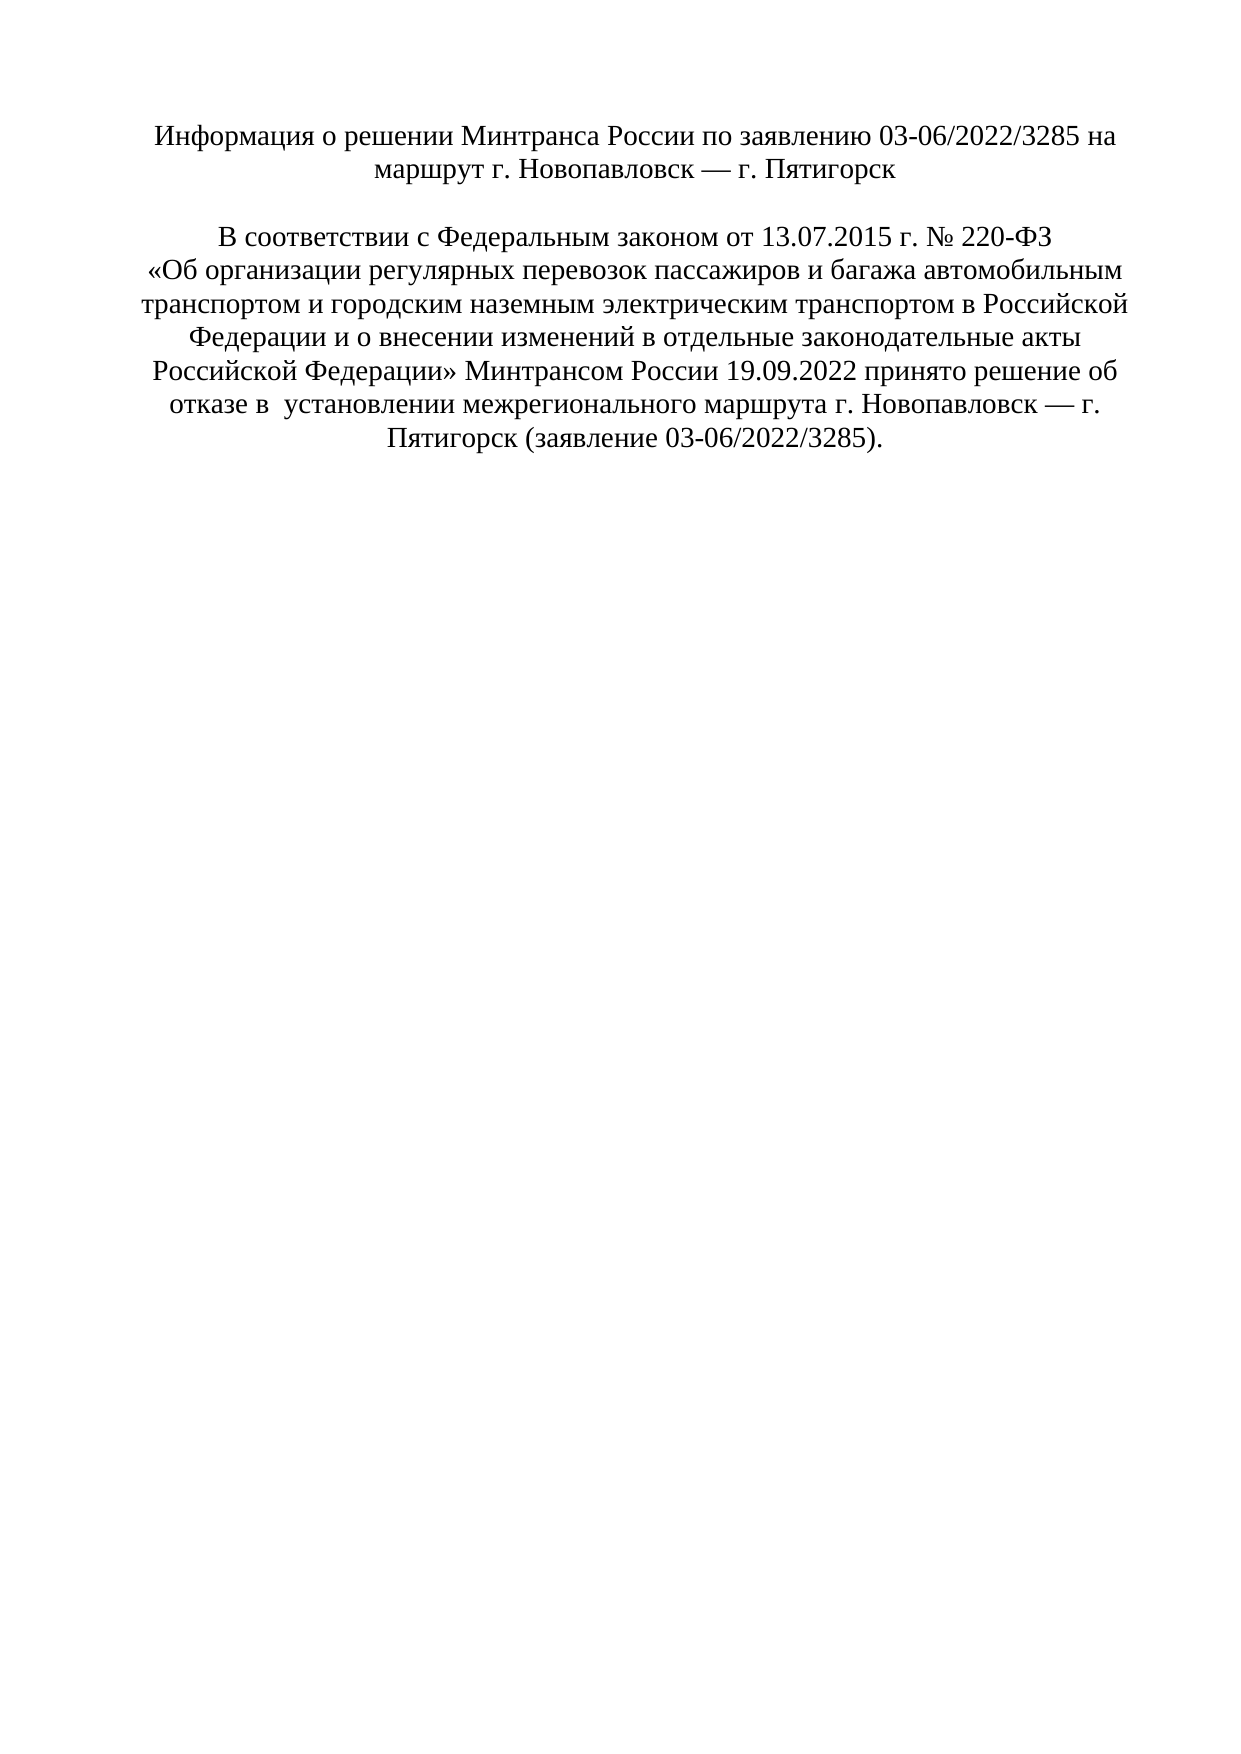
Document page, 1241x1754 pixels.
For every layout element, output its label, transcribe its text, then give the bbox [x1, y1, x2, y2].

text Информация о решении Минтранса России по заявлению 03-06/2022/3285 на маршрут г. Новопавловск — г. Пятигорск [118, 118, 1152, 185]
text В соответствии с Федеральным законом от 13.07.2015 г. № 220-ФЗ «Об организации регулярных перевозок пассажиров и багажа автомобильным транспортом и городским наземным электрическим транспортом в Российской Федерации и о внесении изменений в отдельные законодательные акты Российской Федерации» Минтрансом России 19.09.2022 принято решение об отказе в установлении межрегионального маршрута г. Новопавловск — г. Пятигорск (заявление 03-06/2022/3285). [118, 219, 1152, 453]
